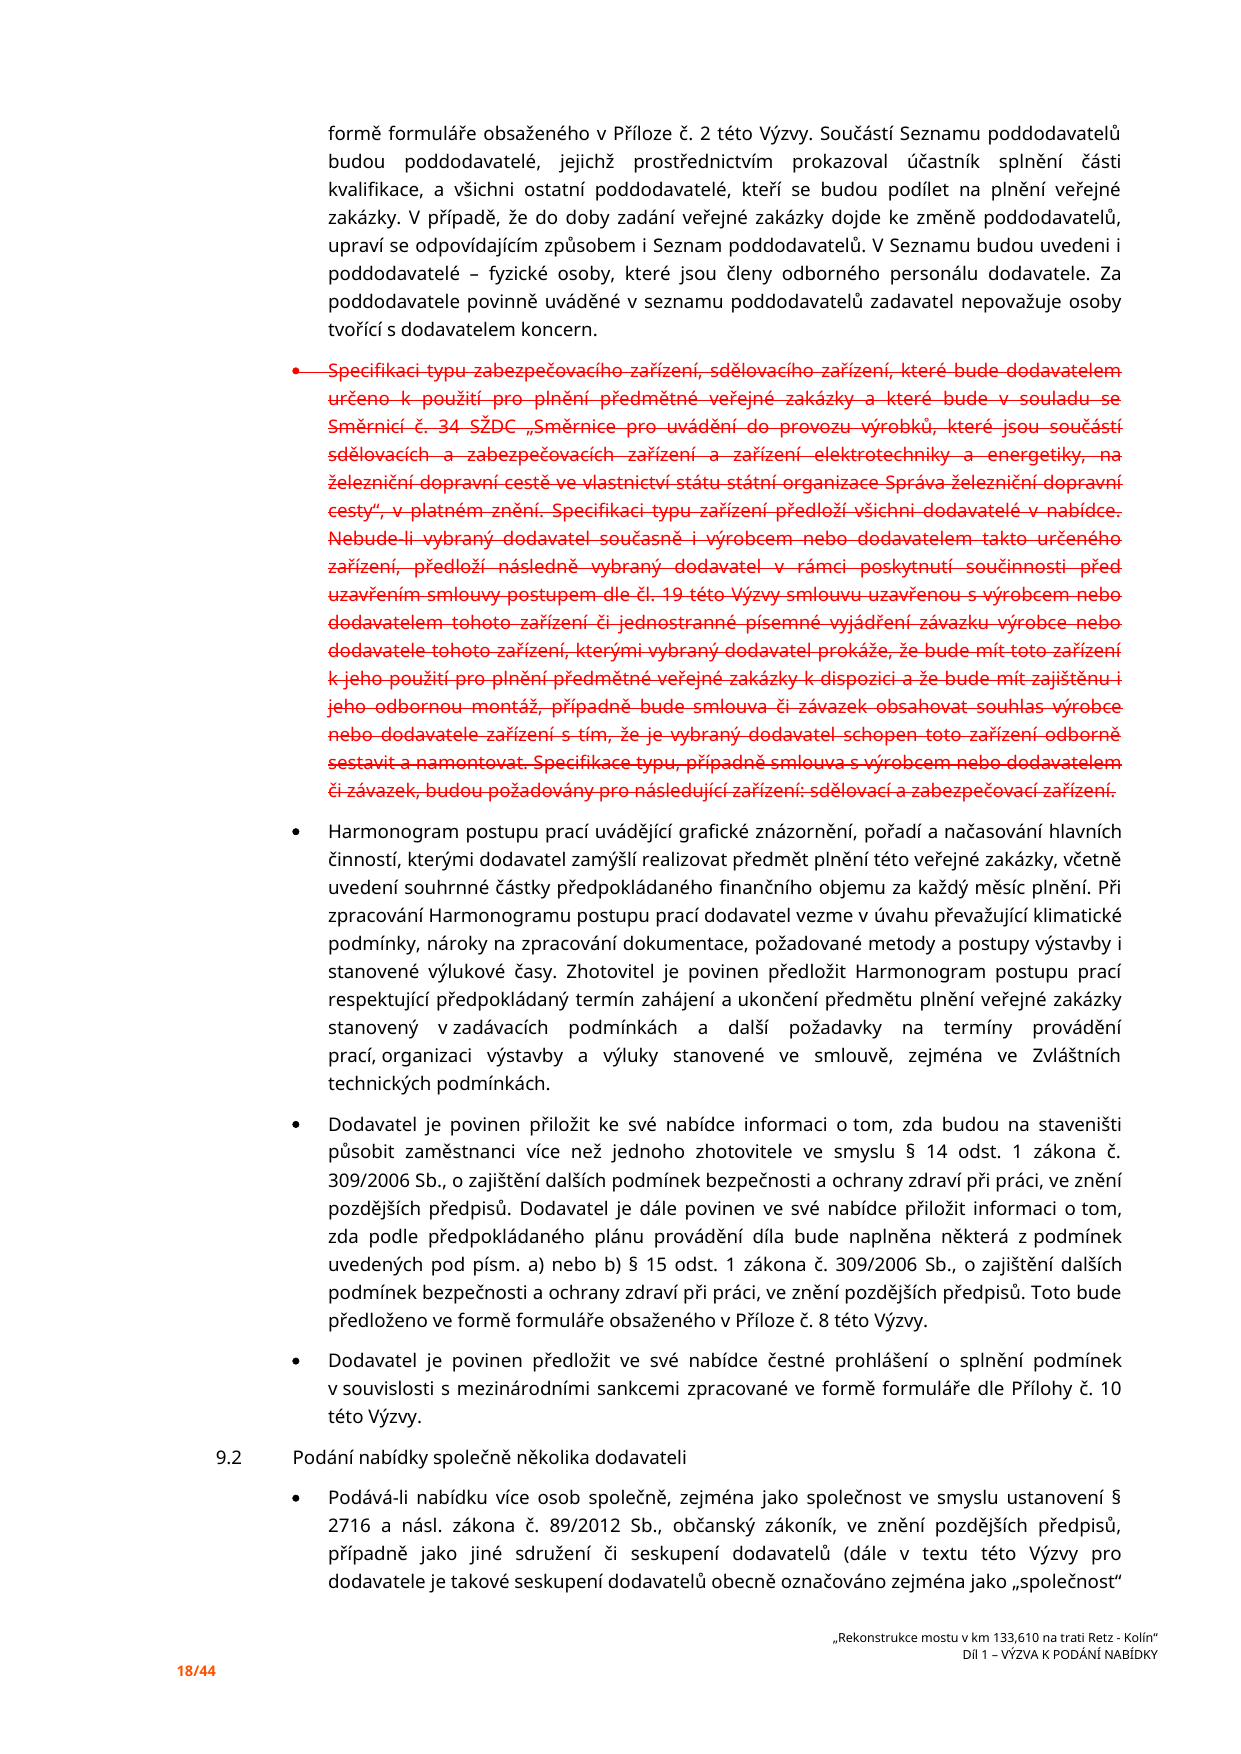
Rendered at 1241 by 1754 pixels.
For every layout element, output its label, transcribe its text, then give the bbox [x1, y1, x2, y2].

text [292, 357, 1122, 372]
text Specifikaci typu zabezpečovacího zařízení, sdělovacího zařízení, které bude dodavatelem určeno k použití pro plnění předmětné veřejné zakázky a které bude v souladu se Směrnicí č. 34 SŽDC „Směrnice pro uvádění do provozu výrobků, které jsou součástí sdělovacích a zabezpečovacích zařízení a zařízení elektrotechniky a energetiky, na železniční dopravní cestě ve vlastnictví státu státní organizace Správa železniční dopravní cesty“, v platném znění. Specifikaci typu zařízení předloží všichni dodavatelé v nabídce. Nebude-li vybraný dodavatel současně i výrobcem nebo dodavatelem takto určeného zařízení, předloží následně vybraný dodavatel v rámci poskytnutí součinnosti před uzavřením smlouvy postupem dle čl. 19 této Výzvy smlouvu uzavřenou s výrobcem nebo dodavatelem tohoto zařízení či jednostranné písemné vyjádření závazku výrobce nebo dodavatele tohoto zařízení, kterými vybraný dodavatel prokáže, že bude mít toto zařízení k jeho použití pro plnění předmětné veřejné zakázky k dispozici a že bude mít zajištěnu i jeho odbornou montáž, případně bude smlouva či závazek obsahovat souhlas výrobce nebo dodavatele zařízení s tím, že je vybraný dodavatel schopen toto zařízení odborně sestavit a namontovat. Specifikace typu, případně smlouva s výrobcem nebo dodavatelem či závazek, budou požadovány pro následující zařízení: sdělovací a zabezpečovací zařízení. [292, 373, 1122, 803]
text Podání nabídky společně několika dodavateli [216, 1444, 1122, 1469]
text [292, 1484, 1122, 1594]
text Dodavatel je povinen předložit ve své nabídce čestné prohlášení o splnění podmínek v souvislosti s mezinárodními sankcemi zpracované ve formě formuláře dle Přílohy č. 10 této Výzvy. [292, 1347, 1122, 1429]
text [292, 121, 1122, 342]
text Harmonogram postupu prací uvádějící grafické znázornění, pořadí a načasování hlavních činností, kterými dodavatel zamýšlí realizovat předmět plnění této veřejné zakázky, včetně uvedení souhrnné částky předpokládaného finančního objemu za každý měsíc plnění. Při zpracování Harmonogramu postupu prací dodavatel vezme v úvahu převažující klimatické podmínky, nároky na zpracování dokumentace, požadované metody a postupy výstavby i stanovené výlukové časy. Zhotovitel je povinen předložit Harmonogram postupu prací respektující předpokládaný termín zahájení a ukončení předmětu plnění veřejné zakázky stanovený v zadávacích podmínkách a další požadavky na termíny provádění prací, organizaci výstavby a výluky stanovené ve smlouvě, zejména ve Zvláštních technických podmínkách. [292, 818, 1122, 1096]
text Dodavatel je povinen přiložit ke své nabídce informaci o tom, zda budou na staveništi působit zaměstnanci více než jednoho zhotovitele ve smyslu § 14 odst. 1 zákona č. 309/2006 Sb., o zajištění dalších podmínek bezpečnosti a ochrany zdraví při práci, ve znění pozdějších předpisů. Dodavatel je dále povinen ve své nabídce přiložit informaci o tom, zda podle předpokládaného plánu provádění díla bude naplněna některá z podmínek uvedených pod písm. a) nebo b) § 15 odst. 1 zákona č. 309/2006 Sb., o zajištění dalších podmínek bezpečnosti a ochrany zdraví při práci, ve znění pozdějších předpisů. Toto bude předloženo ve formě formuláře obsaženého v Příloze č. 8 této Výzvy. [292, 1111, 1122, 1332]
